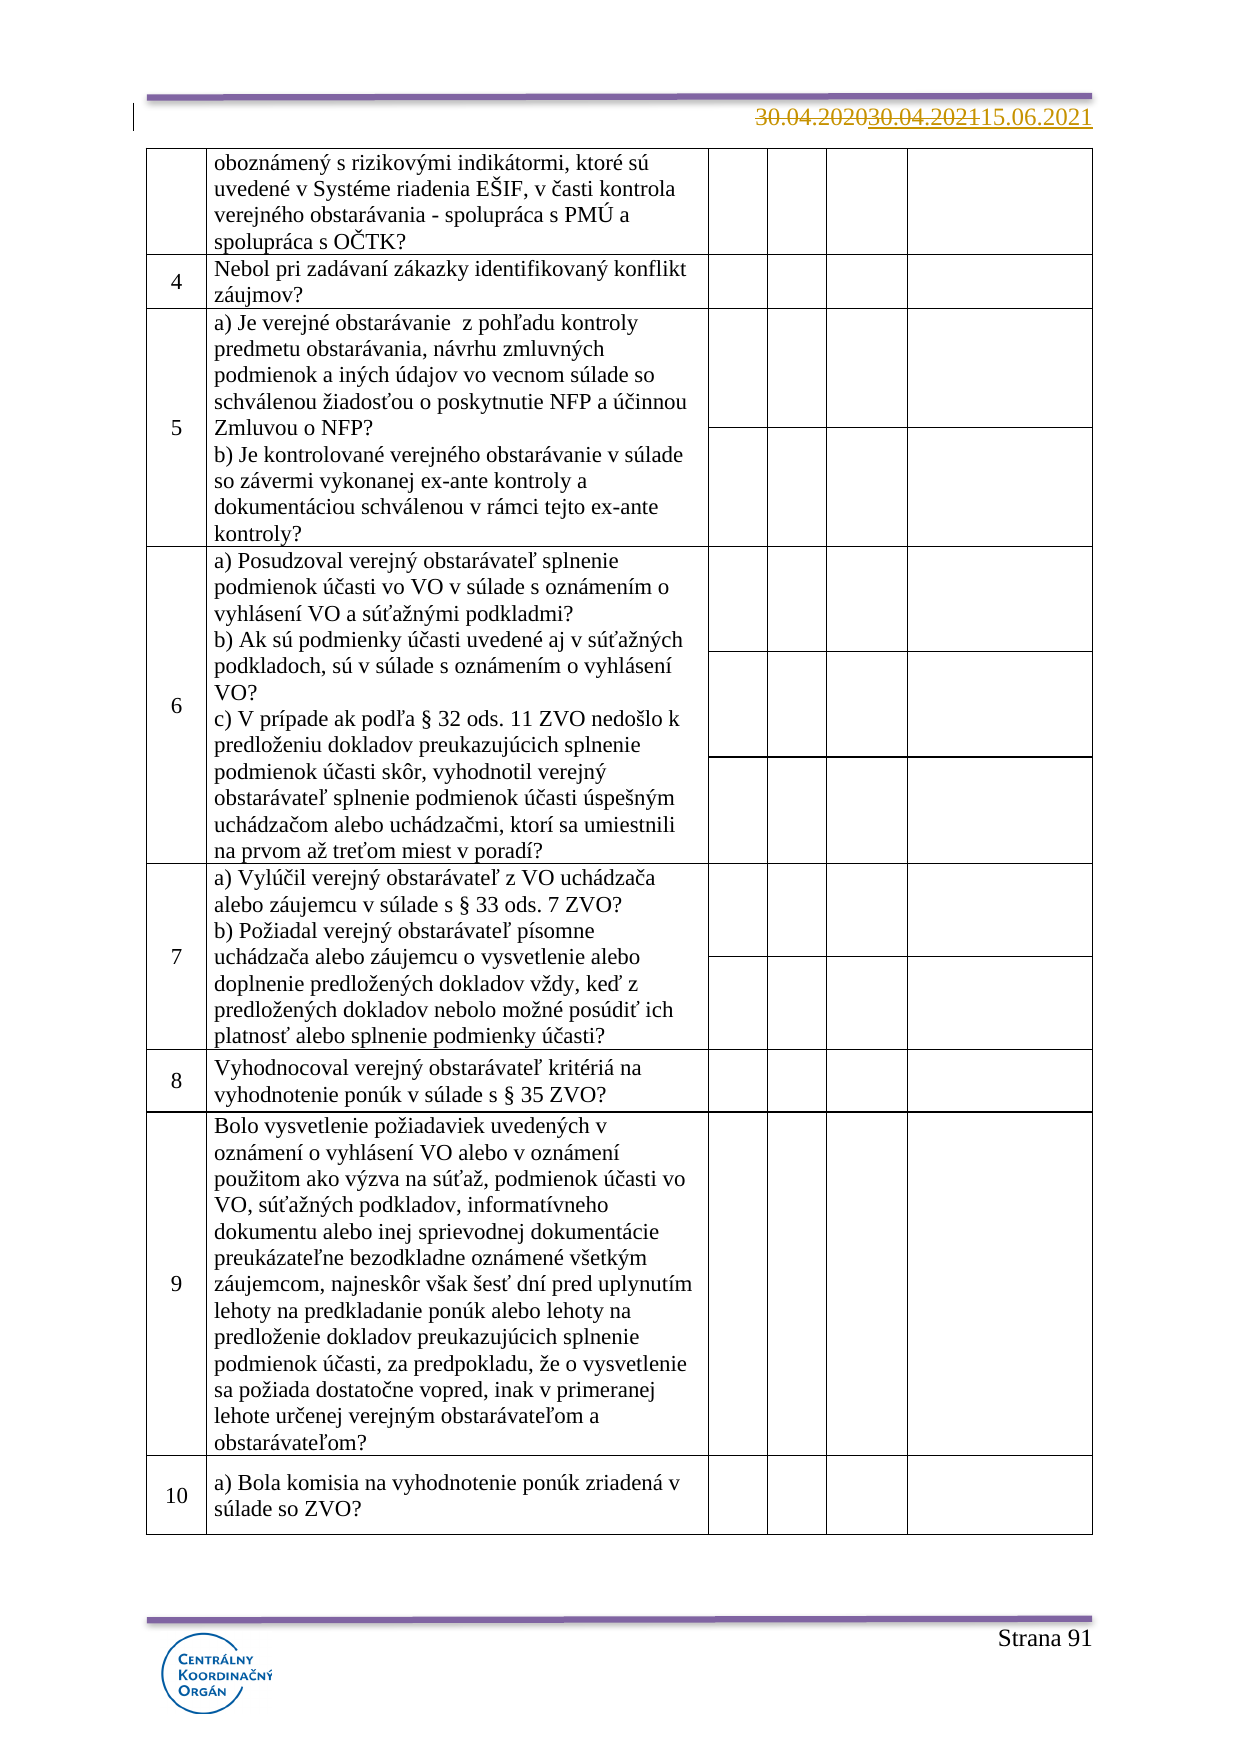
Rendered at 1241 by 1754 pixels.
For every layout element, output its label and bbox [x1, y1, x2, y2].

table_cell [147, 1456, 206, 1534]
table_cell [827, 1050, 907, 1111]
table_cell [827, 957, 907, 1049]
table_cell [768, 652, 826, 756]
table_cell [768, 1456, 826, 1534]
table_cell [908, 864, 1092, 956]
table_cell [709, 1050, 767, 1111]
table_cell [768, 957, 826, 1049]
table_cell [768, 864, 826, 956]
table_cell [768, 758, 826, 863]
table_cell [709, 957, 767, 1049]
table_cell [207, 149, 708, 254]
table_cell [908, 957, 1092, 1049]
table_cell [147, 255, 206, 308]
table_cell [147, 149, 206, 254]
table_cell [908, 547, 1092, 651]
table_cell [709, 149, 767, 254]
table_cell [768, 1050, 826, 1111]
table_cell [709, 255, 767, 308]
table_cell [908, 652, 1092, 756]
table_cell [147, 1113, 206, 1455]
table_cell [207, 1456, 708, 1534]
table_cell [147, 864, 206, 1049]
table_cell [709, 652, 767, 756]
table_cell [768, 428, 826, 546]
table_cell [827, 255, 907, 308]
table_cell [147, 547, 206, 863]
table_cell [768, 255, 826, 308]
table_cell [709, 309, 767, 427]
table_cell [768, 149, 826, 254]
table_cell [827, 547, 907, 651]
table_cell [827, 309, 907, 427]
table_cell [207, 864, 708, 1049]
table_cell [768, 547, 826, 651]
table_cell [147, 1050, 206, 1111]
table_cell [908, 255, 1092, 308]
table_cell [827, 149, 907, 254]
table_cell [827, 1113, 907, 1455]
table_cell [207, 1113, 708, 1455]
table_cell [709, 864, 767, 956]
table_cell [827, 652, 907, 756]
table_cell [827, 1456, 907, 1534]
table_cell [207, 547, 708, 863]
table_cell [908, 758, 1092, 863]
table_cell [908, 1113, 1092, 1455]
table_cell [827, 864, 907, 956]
picture [159, 1631, 272, 1713]
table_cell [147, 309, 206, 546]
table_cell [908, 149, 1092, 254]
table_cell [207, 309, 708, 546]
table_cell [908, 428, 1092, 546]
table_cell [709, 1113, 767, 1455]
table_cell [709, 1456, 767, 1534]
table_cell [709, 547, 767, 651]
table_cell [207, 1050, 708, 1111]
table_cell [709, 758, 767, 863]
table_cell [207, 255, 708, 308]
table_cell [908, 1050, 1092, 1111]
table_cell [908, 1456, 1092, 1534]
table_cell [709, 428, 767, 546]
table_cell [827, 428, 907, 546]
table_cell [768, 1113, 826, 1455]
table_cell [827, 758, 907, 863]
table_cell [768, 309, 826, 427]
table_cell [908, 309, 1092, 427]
